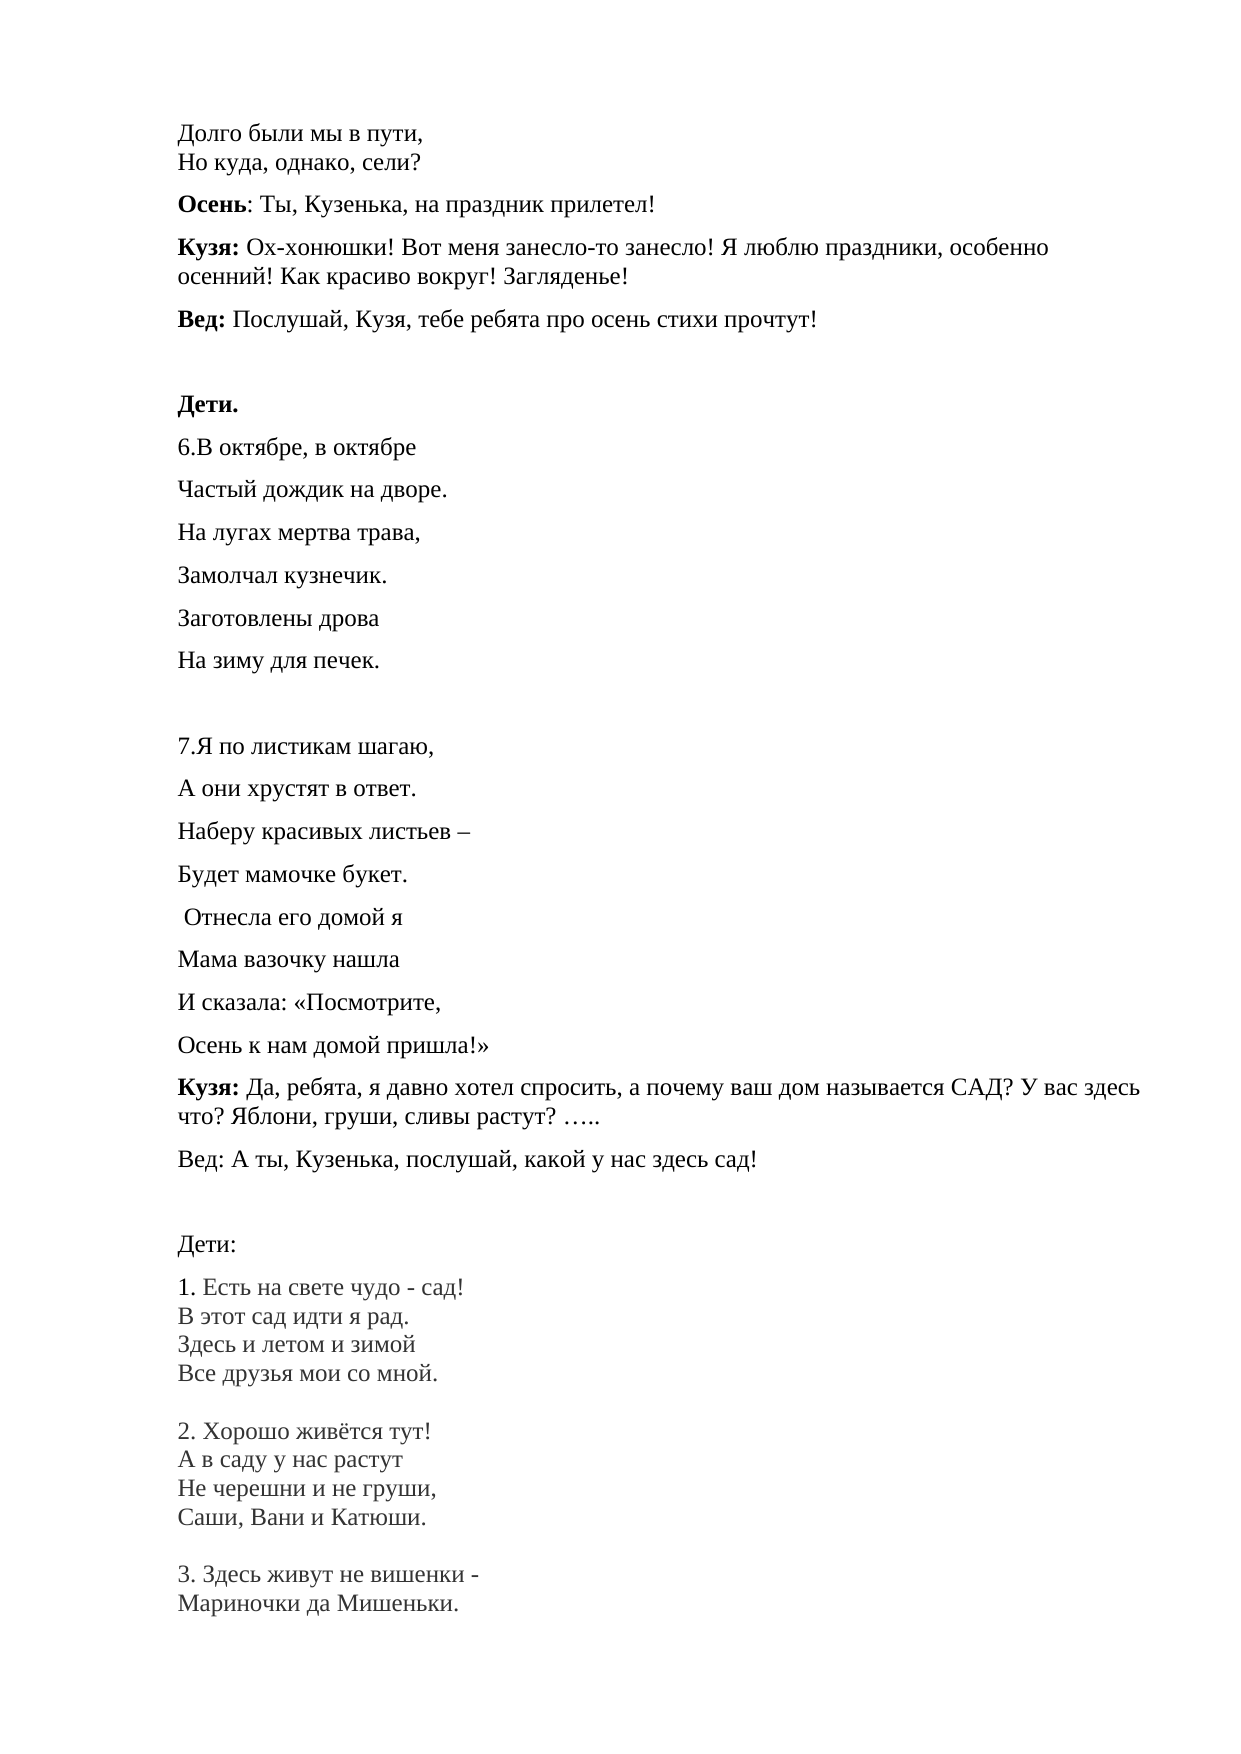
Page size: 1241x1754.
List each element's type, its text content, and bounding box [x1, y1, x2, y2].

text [177, 1272, 1152, 1617]
text Осень к нам домой пришла!» [177, 1030, 1152, 1058]
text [177, 118, 1152, 176]
text Кузя: Да, ребята, я давно хотел спросить, а почему ваш дом называется САД? У вас здесь что? Яблони, груши, сливы растут? ….. [177, 1072, 1152, 1130]
text Кузя: Ох-хонюшки! Вот меня занесло-то занесло! Я люблю праздники, особенно осенний! Как красиво вокруг! Загляденье! [177, 232, 1152, 290]
text Дети: [177, 1229, 1152, 1258]
text Вед: Послушай, Кузя, тебе ребята про осень стихи прочтут! [177, 304, 1152, 332]
text Замолчал кузнечик. [177, 560, 1152, 589]
text А они хрустят в ответ. [177, 773, 1152, 802]
text 7.Я по листикам шагаю, [177, 731, 1152, 759]
text Будет мамочке букет. [177, 859, 1152, 888]
text Мама вазочку нашла [177, 944, 1152, 973]
text Частый дождик на дворе. [177, 474, 1152, 503]
text На лугах мертва трава, [177, 517, 1152, 546]
text И сказала: «Посмотрите, [177, 987, 1152, 1016]
text Вед: А ты, Кузенька, послушай, какой у нас здесь сад! [177, 1144, 1152, 1173]
text На зиму для печек. [177, 645, 1152, 674]
text Наберу красивых листьев – [177, 816, 1152, 845]
text Осень: Ты, Кузенька, на праздник прилетел! [177, 189, 1152, 218]
text Заготовлены дрова [177, 603, 1152, 631]
text Дети. [177, 389, 1152, 418]
text Отнесла его домой я [177, 902, 1152, 930]
text 6.В октябре, в октябре [177, 432, 1152, 461]
